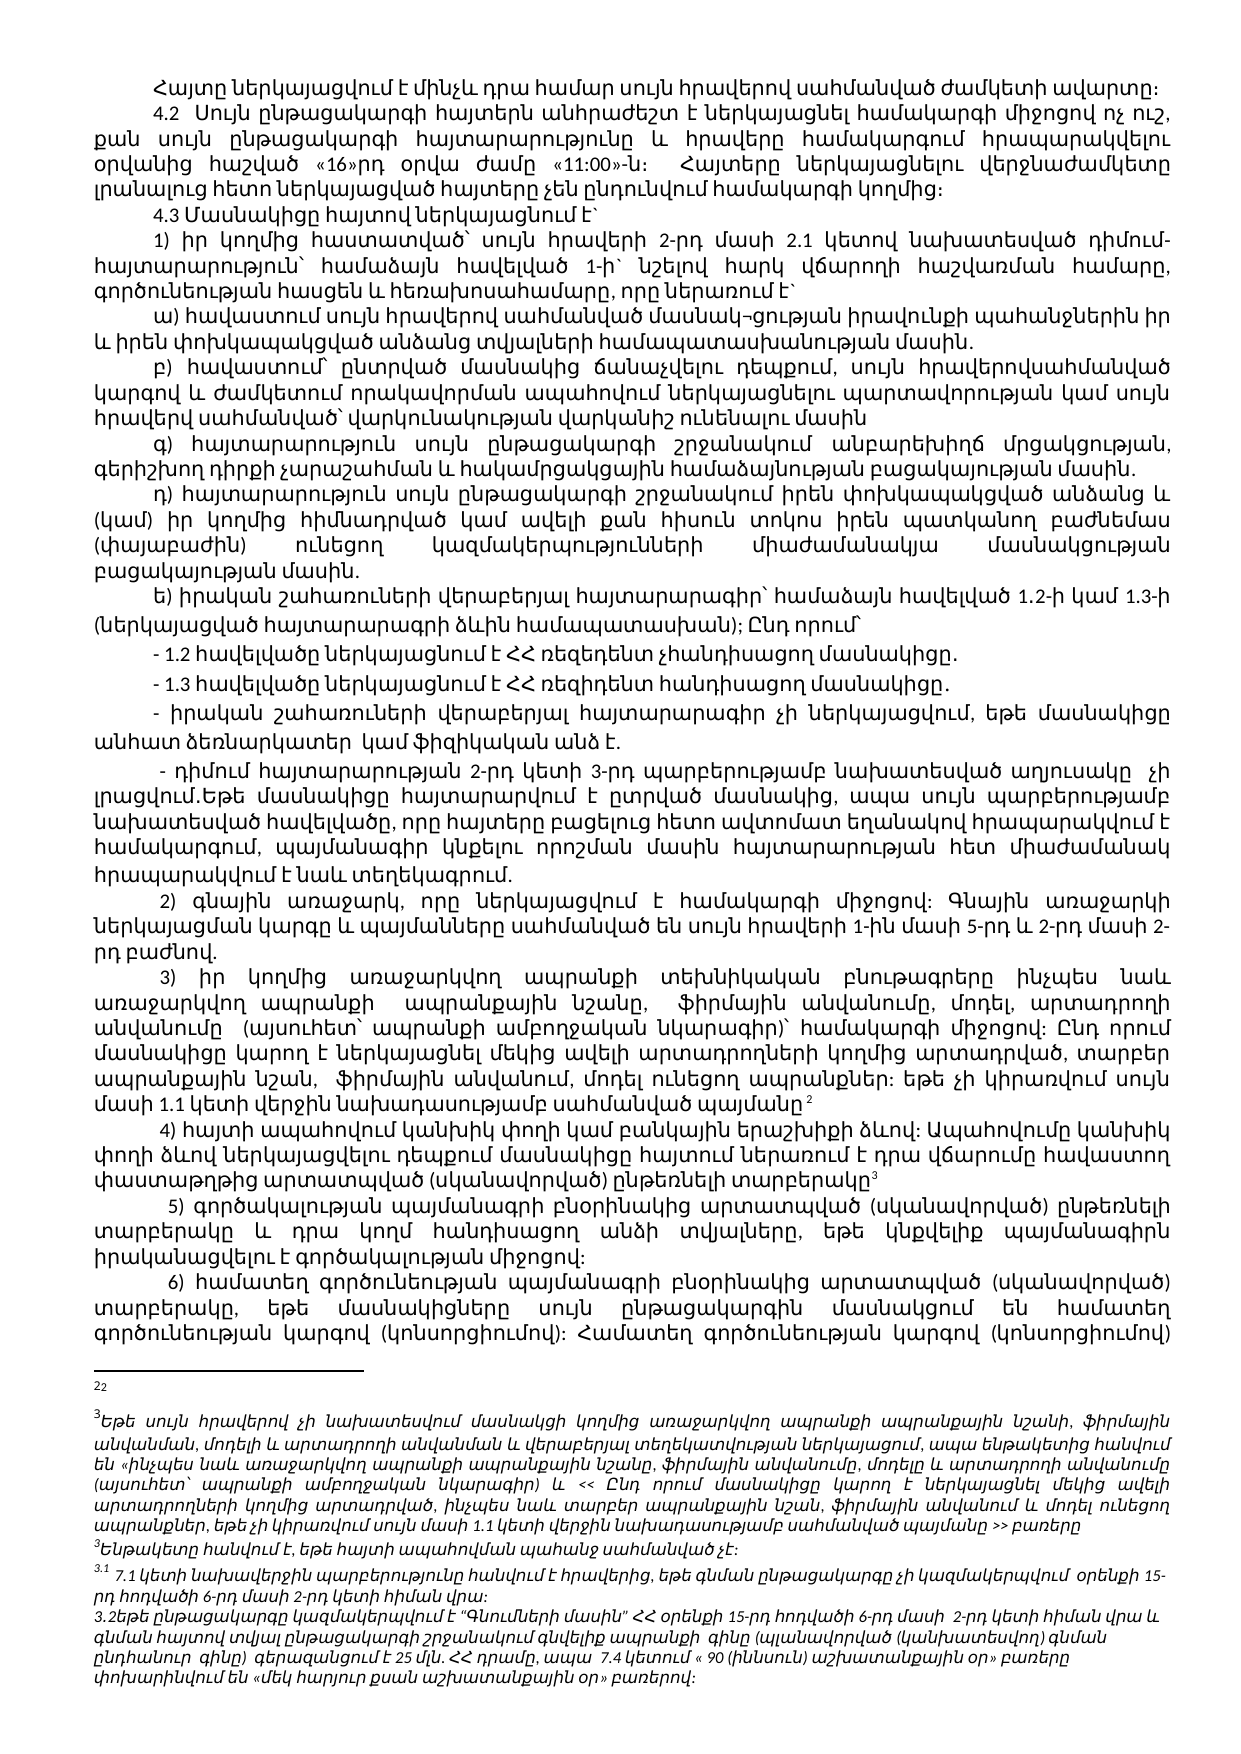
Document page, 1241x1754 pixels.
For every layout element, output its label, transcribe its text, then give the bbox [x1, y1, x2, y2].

text ա) հավաստում սույն հրավերով սահմանված մասնակ¬ցության իրավունքի պահանջներին իր և իրեն փոխկապակցված անձանց տվյալների համապատասխանության մասին. [94, 304, 1171, 354]
text բ) հավաստում՝ ընտրված մասնակից ճանաչվելու դեպքում, սույն հրավերովսահմանված կարգով և ժամկետում որակավորման ապահովում ներկայացնելու պարտավորության կամ սույն հրավերվ սահմանված՝ վարկունակության վարկանիշ ունենալու մասին [94, 354, 1171, 431]
text 5) գործակալության պայմանագրի բնօրինակից արտատպված (սկանավորված) ընթեռնելի տարբերակը և դրա կողմ հանդիսացող անձի տվյալները, եթե կնքվելիք պայմանագիրն իրականացվելու է գործակալության միջոցով: [94, 1193, 1171, 1269]
text 1) իր կողմից հաստատված՝ սույն հրավերի 2-րդ մասի 2.1 կետով նախատեսված դիմում-հայտարարություն՝ համաձայն հավելված 1-ի` նշելով հարկ վճարողի հաշվառման համարը, գործունեության հասցեն և հեռախոսահամարը, որը ներառում է` [94, 227, 1171, 304]
text 3) իր կողմից առաջարկվող ապրանքի տեխնիկական բնութագրերը ինչպես նաև առաջարկվող ապրանքի ապրանքային նշանը, ֆիրմային անվանումը, մոդել, արտադրողի անվանումը (այսուհետ՝ ապրանքի ամբողջական նկարագիր)՝ համակարգի միջոցով: Ընդ որում մասնակիցը կարող է ներկայացնել մեկից ավելի արտադրողների կողմից արտադրված, տարբեր ապրանքային նշան, ֆիրմային անվանում, մոդել ունեցող ապրանքներ: եթե չի կիրառվում սույն մասի 1.1 կետի վերջին նախադասությամբ սահմանված պայմանը 2 [94, 964, 1171, 1117]
text դ) հայտարարություն սույն ընթացակարգի շրջանակում իրեն փոխկապակցված անձանց և (կամ) իր կողմից հիմնադրված կամ ավելի քան հիսուն տոկոս իրեն պատկանող բաժնեմաս (փայաբաժին) ունեցող կազմակերպությունների միաժամանակյա մասնակցության բացակայության մասին. [94, 482, 1171, 583]
text ե) իրական շահառուների վերաբերյալ հայտարարագիր՝ համաձայն հավելված 1․2-ի կամ 1.3-ի (ներկայացված հայտարարագրի ձևին համապատասխան); Ընդ որում՝ [94, 583, 1171, 638]
text - իրական շահառուների վերաբերյալ հայտարարագիր չի ներկայացվում, եթե մասնակիցը անհատ ձեռնարկատեր կամ ֆիզիկական անձ է. [94, 700, 1171, 754]
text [94, 1269, 1171, 1346]
text - դիմում հայտարարության 2-րդ կետի 3-րդ պարբերությամբ նախատեսված աղյուսակը չի լրացվում․Եթե մասնակիցը հայտարարվում է ըտրված մասնակից, ապա սույն պարբերությամբ նախատեսված հավելվածը, որը հայտերը բացելուց հետո ավտոմատ եղանակով հրապարակվում է համակարգում, պայմանագիր կնքելու որոշման մասին հայտարարության հետ միաժամանակ հրապարակվում է նաև տեղեկագրում. [94, 758, 1171, 888]
text 4.3 Մասնակիցը հայտով ներկայացնում է` [94, 202, 1171, 227]
text 2) գնային առաջարկ, որը ներկայացվում է համակարգի միջոցով: Գնային առաջարկի ներկայացման կարգը և պայմանները սահմանված են սույն հրավերի 1-ին մասի 5-րդ և 2-րդ մասի 2-րդ բաժնով. [94, 888, 1171, 964]
text - 1.3 հավելվածը ներկայացնում է ՀՀ ռեզիդենտ հանդիսացող մասնակիցը․ [94, 671, 1171, 696]
text 4.2 Սույն ընթացակարգի հայտերն անհրաժեշտ է ներկայացնել համակարգի միջոցով ոչ ուշ, քան սույն ընթացակարգի հայտարարությունը և հրավերը համակարգում հրապարակվելու օրվանից հաշված «16»րդ օրվա ժամը «11:00»-ն։ Հայտերը ներկայացնելու վերջնաժամկետը լրանալուց հետո ներկայացված հայտերը չեն ընդունվում համակարգի կողմից։ [94, 100, 1171, 202]
text 4) հայտի ապահովում կանխիկ փողի կամ բանկային երաշխիքի ձևով: Ապահովումը կանխիկ փողի ձևով ներկայացվելու դեպքում մասնակիցը հայտում ներառում է դրա վճարումը հավաստող փաստաթղթից արտատպված (սկանավորված) ընթեռնելի տարբերակը3 [94, 1117, 1171, 1193]
text գ) հայտարարություն սույն ընթացակարգի շրջանակում անբարեխիղճ մրցակցության, գերիշխող դիրքի չարաշահման և հակամրցակցային համաձայնության բացակայության մասին. [94, 431, 1171, 482]
text Հայտը ներկայացվում է մինչև դրա համար սույն հրավերով սահմանված ժամկետի ավարտը։ [94, 75, 1171, 100]
text - 1.2 հավելվածը ներկայացնում է ՀՀ ռեզեդենտ չհանդիսացող մասնակիցը․ [94, 642, 1171, 667]
